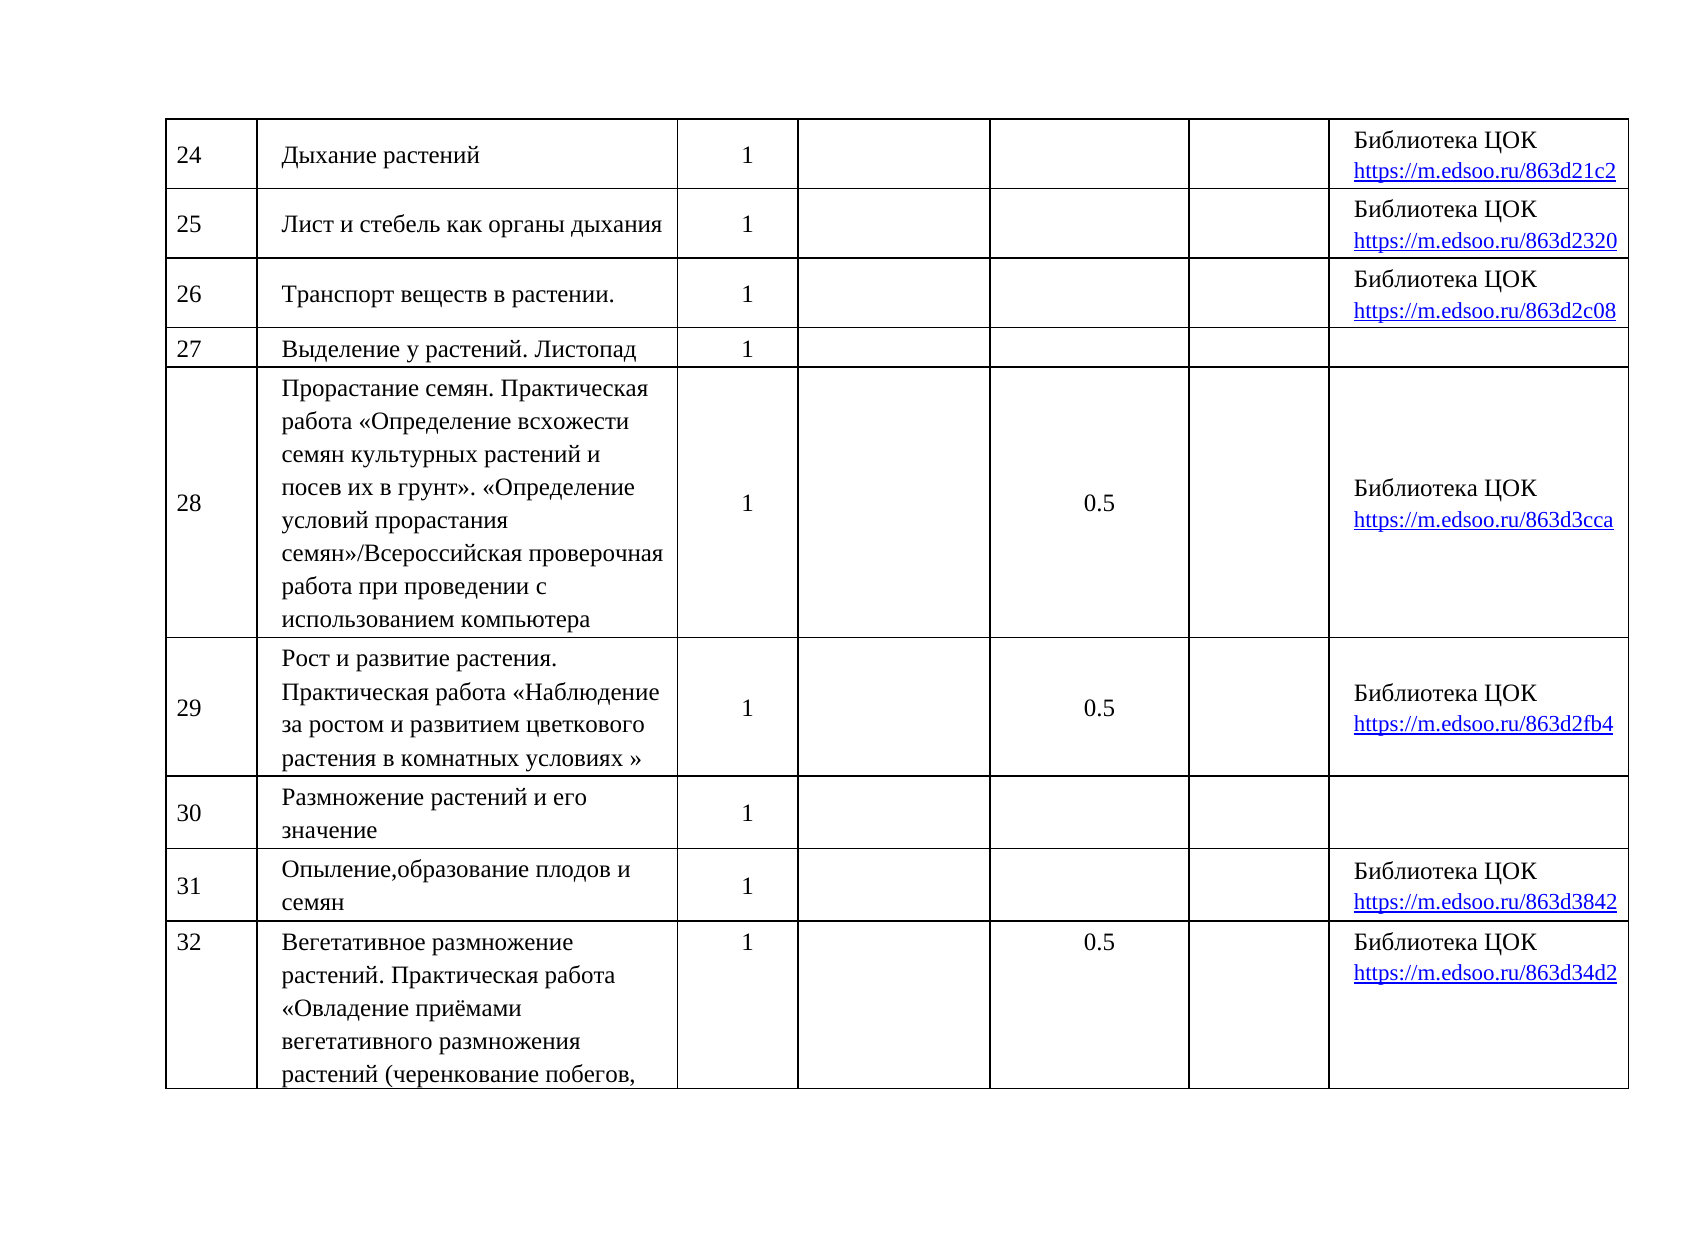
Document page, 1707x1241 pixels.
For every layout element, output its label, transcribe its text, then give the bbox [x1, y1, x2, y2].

table_cell Библиотека ЦОК https://m.edsoo.ru/863d21c2 [1330, 120, 1628, 188]
table_cell Библиотека ЦОК https://m.edsoo.ru/863d2320 [1330, 189, 1628, 257]
table_cell Опыление,образование плодов и семян [258, 849, 677, 920]
table_cell [1190, 120, 1328, 188]
table_cell Дыхание растений [258, 120, 677, 188]
table_cell [991, 849, 1188, 920]
table_cell 27 [167, 328, 256, 366]
table_cell [1190, 189, 1328, 257]
table_cell Размножение растений и его значение [258, 777, 677, 848]
table_cell [1190, 368, 1328, 637]
table_cell 24 [167, 120, 256, 188]
table_cell 1 [678, 259, 797, 327]
table_cell [1330, 328, 1628, 366]
table_cell 1 [678, 922, 797, 1088]
table_cell 0.5 [991, 368, 1188, 637]
table_cell 32 [167, 922, 256, 1088]
table_cell [1190, 638, 1328, 775]
table_cell [799, 259, 989, 327]
table_cell [799, 849, 989, 920]
table_cell 1 [678, 777, 797, 848]
table_cell Библиотека ЦОК https://m.edsoo.ru/863d3cca [1330, 368, 1628, 637]
table_cell [799, 777, 989, 848]
table_cell [799, 120, 989, 188]
table_cell [1190, 777, 1328, 848]
table_cell [1190, 922, 1328, 1088]
table_cell [799, 368, 989, 637]
table_cell 1 [678, 638, 797, 775]
table_cell 0.5 [991, 638, 1188, 775]
table_cell 29 [167, 638, 256, 775]
table_cell 1 [678, 120, 797, 188]
table_cell [991, 189, 1188, 257]
table_cell 31 [167, 849, 256, 920]
table_cell Библиотека ЦОК https://m.edsoo.ru/863d3842 [1330, 849, 1628, 920]
table_cell [799, 922, 989, 1088]
table_cell Выделение у растений. Листопад [258, 328, 677, 366]
table_cell [991, 328, 1188, 366]
table_cell [1330, 777, 1628, 848]
table_cell [991, 777, 1188, 848]
table_cell Рост и развитие растения. Практическая работа «Наблюдение за ростом и развитием цветкового растения в комнатных условиях » [258, 638, 677, 775]
table_cell 1 [678, 849, 797, 920]
table_cell [799, 638, 989, 775]
table_cell [1190, 849, 1328, 920]
table_cell 1 [678, 328, 797, 366]
table_cell [991, 120, 1188, 188]
table_cell Транспорт веществ в растении. [258, 259, 677, 327]
table_cell Прорастание семян. Практическая работа «Определение всхожести семян культурных растений и посев их в грунт». «Определение условий прорастания семян»/Всероссийская проверочная работа при проведении с использованием компьютера [258, 368, 677, 637]
table_cell 1 [678, 368, 797, 637]
table_cell [991, 259, 1188, 327]
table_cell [258, 922, 677, 1088]
table_cell [799, 189, 989, 257]
table_cell [1190, 328, 1328, 366]
table_cell 25 [167, 189, 256, 257]
table_cell 28 [167, 368, 256, 637]
table_cell Лист и стебель как органы дыхания [258, 189, 677, 257]
table_cell [1190, 259, 1328, 327]
table_cell 0.5 [991, 922, 1188, 1088]
table_cell 26 [167, 259, 256, 327]
table_cell [799, 328, 989, 366]
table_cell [1330, 922, 1628, 1088]
table_cell 1 [678, 189, 797, 257]
table_cell Библиотека ЦОК https://m.edsoo.ru/863d2c08 [1330, 259, 1628, 327]
table_cell 30 [167, 777, 256, 848]
table_cell Библиотека ЦОК https://m.edsoo.ru/863d2fb4 [1330, 638, 1628, 775]
